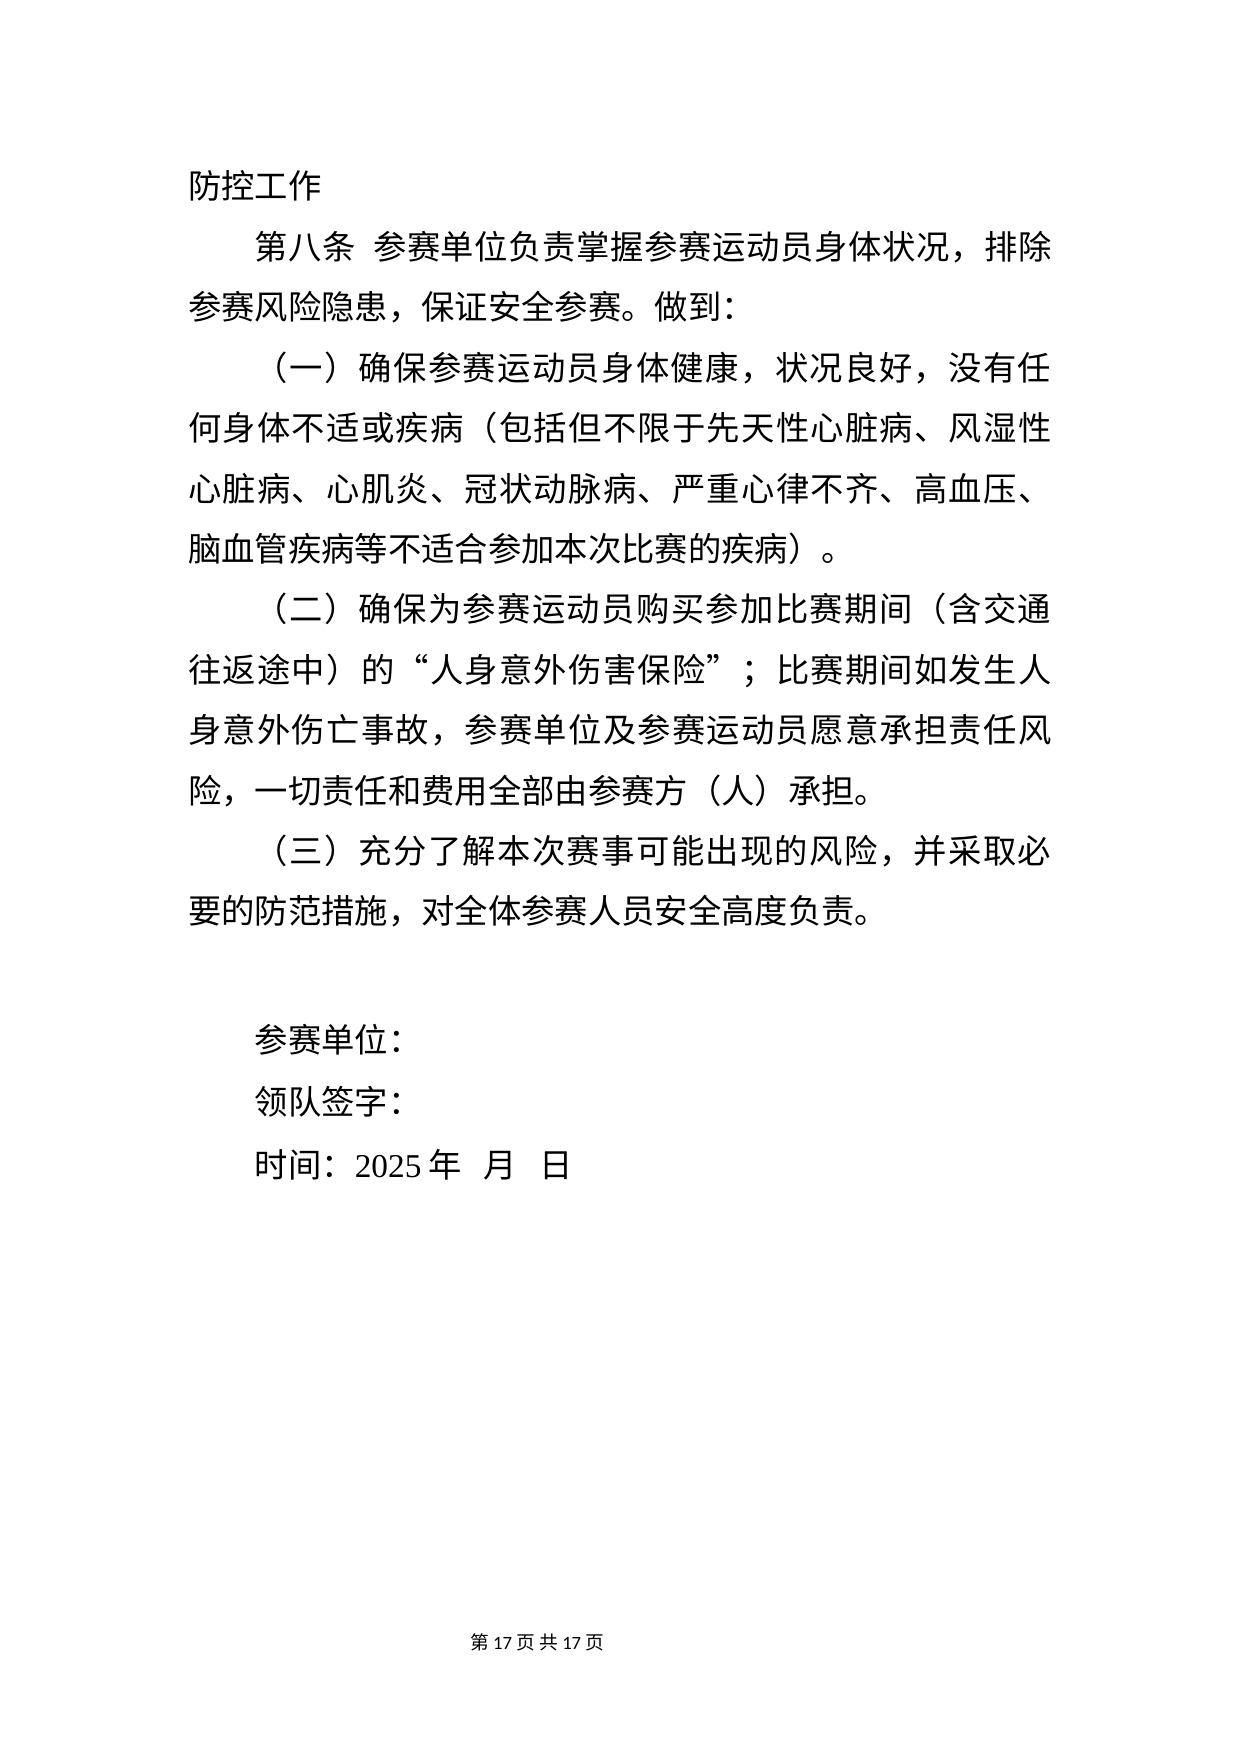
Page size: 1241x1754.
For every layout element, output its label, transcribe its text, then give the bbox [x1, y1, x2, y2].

text 时间：2025年 月 日 [188, 1127, 1052, 1189]
text （三）充分了解本次赛事可能出现的风险，并采取必要的防范措施，对全体参赛人员安全高度负责。 [188, 815, 1052, 936]
text 领队签字： [188, 1064, 1052, 1127]
text （一）确保参赛运动员身体健康，状况良好，没有任何身体不适或疾病（包括但不限于先天性心脏病、风湿性心脏病、心肌炎、冠状动脉病、严重心律不齐、高血压、脑血管疾病等不适合参加本次比赛的疾病）。 [188, 332, 1052, 573]
text （二）确保为参赛运动员购买参加比赛期间（含交通往返途中）的“人身意外伤害保险”；比赛期间如发生人身意外伤亡事故，参赛单位及参赛运动员愿意承担责任风险，一切责任和费用全部由参赛方（人）承担。 [188, 573, 1052, 815]
text 第八条 参赛单位负责掌握参赛运动员身体状况，排除参赛风险隐患，保证安全参赛。做到： [188, 211, 1052, 332]
text 参赛单位： [188, 1002, 1052, 1064]
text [188, 151, 1052, 211]
